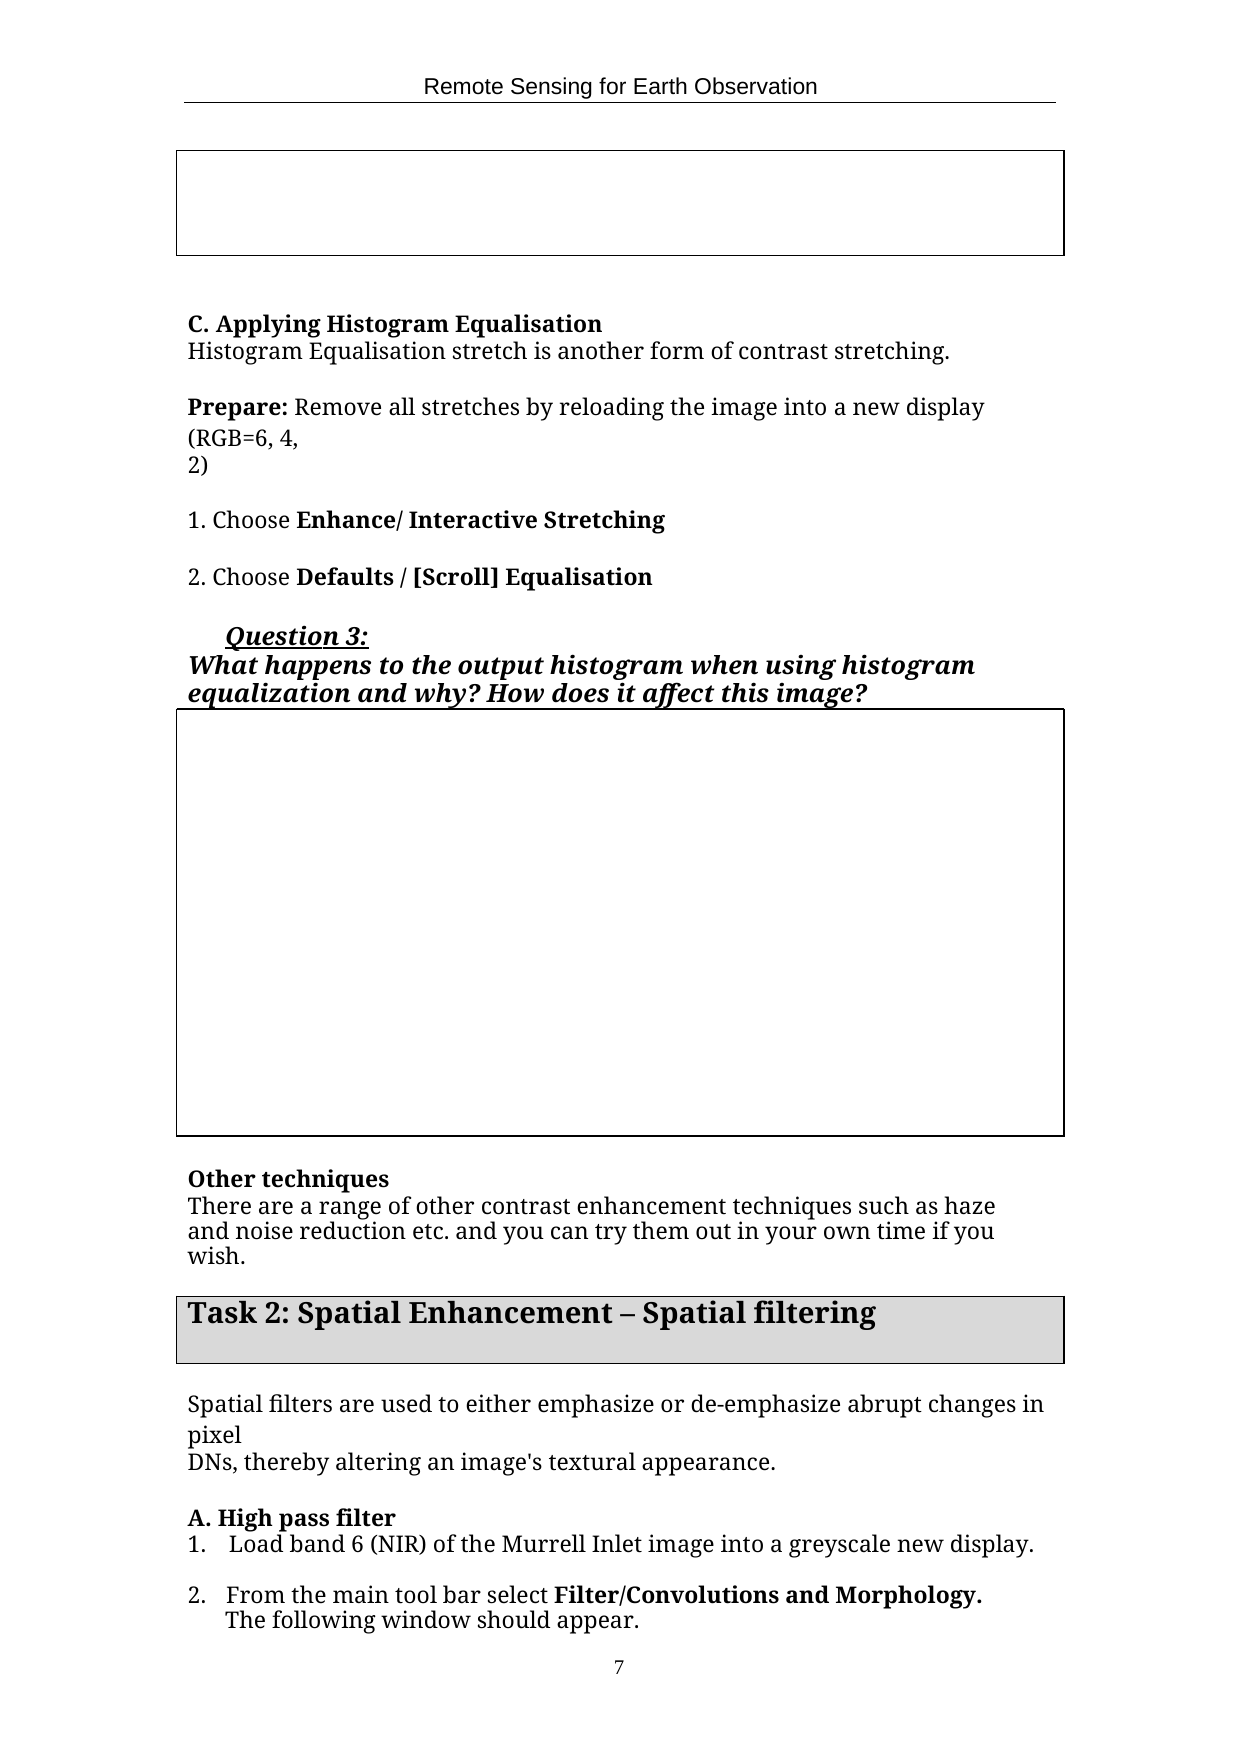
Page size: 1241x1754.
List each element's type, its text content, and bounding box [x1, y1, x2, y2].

text Prepare: Remove all stretches by reloading the image into a new display (RGB=6, 4, [187, 391, 1069, 453]
text 2. Choose Defaults / [Scroll] Equalisation [187, 561, 1069, 593]
text DNs, thereby altering an image's textural appearance. [187, 1450, 1069, 1475]
text There are a range of other contrast enhancement techniques such as haze and noise reduction etc. and you can try them out in your own time if you wish. [187, 1195, 1034, 1270]
text 1. Load band 6 (NIR) of the Murrell Inlet image into a greyscale new display. [187, 1533, 1069, 1558]
text 1. Choose Enhance/ Interactive Stretching [187, 504, 1069, 535]
text 2) [187, 453, 1069, 478]
text Histogram Equalisation stretch is another form of contrast stretching. [187, 339, 1069, 364]
text Question 3: [187, 619, 1069, 653]
text A. High pass filter [187, 1501, 1069, 1533]
text Spatial filters are used to either emphasize or de-emphasize abrupt changes in pixel [187, 1388, 1069, 1450]
text Other techniques [187, 1163, 1069, 1194]
text What happens to the output histogram when using histogram [187, 653, 1069, 680]
text C. Applying Histogram Equalisation [187, 308, 1069, 339]
text equalization and why? How does it affect this image? [187, 680, 1069, 707]
text Task 2: Spatial Enhancement – Spatial filtering [187, 1296, 1069, 1328]
text 2. From the main tool bar select Filter/Convolutions and Morphology. The following window should appear. [187, 1584, 1018, 1634]
